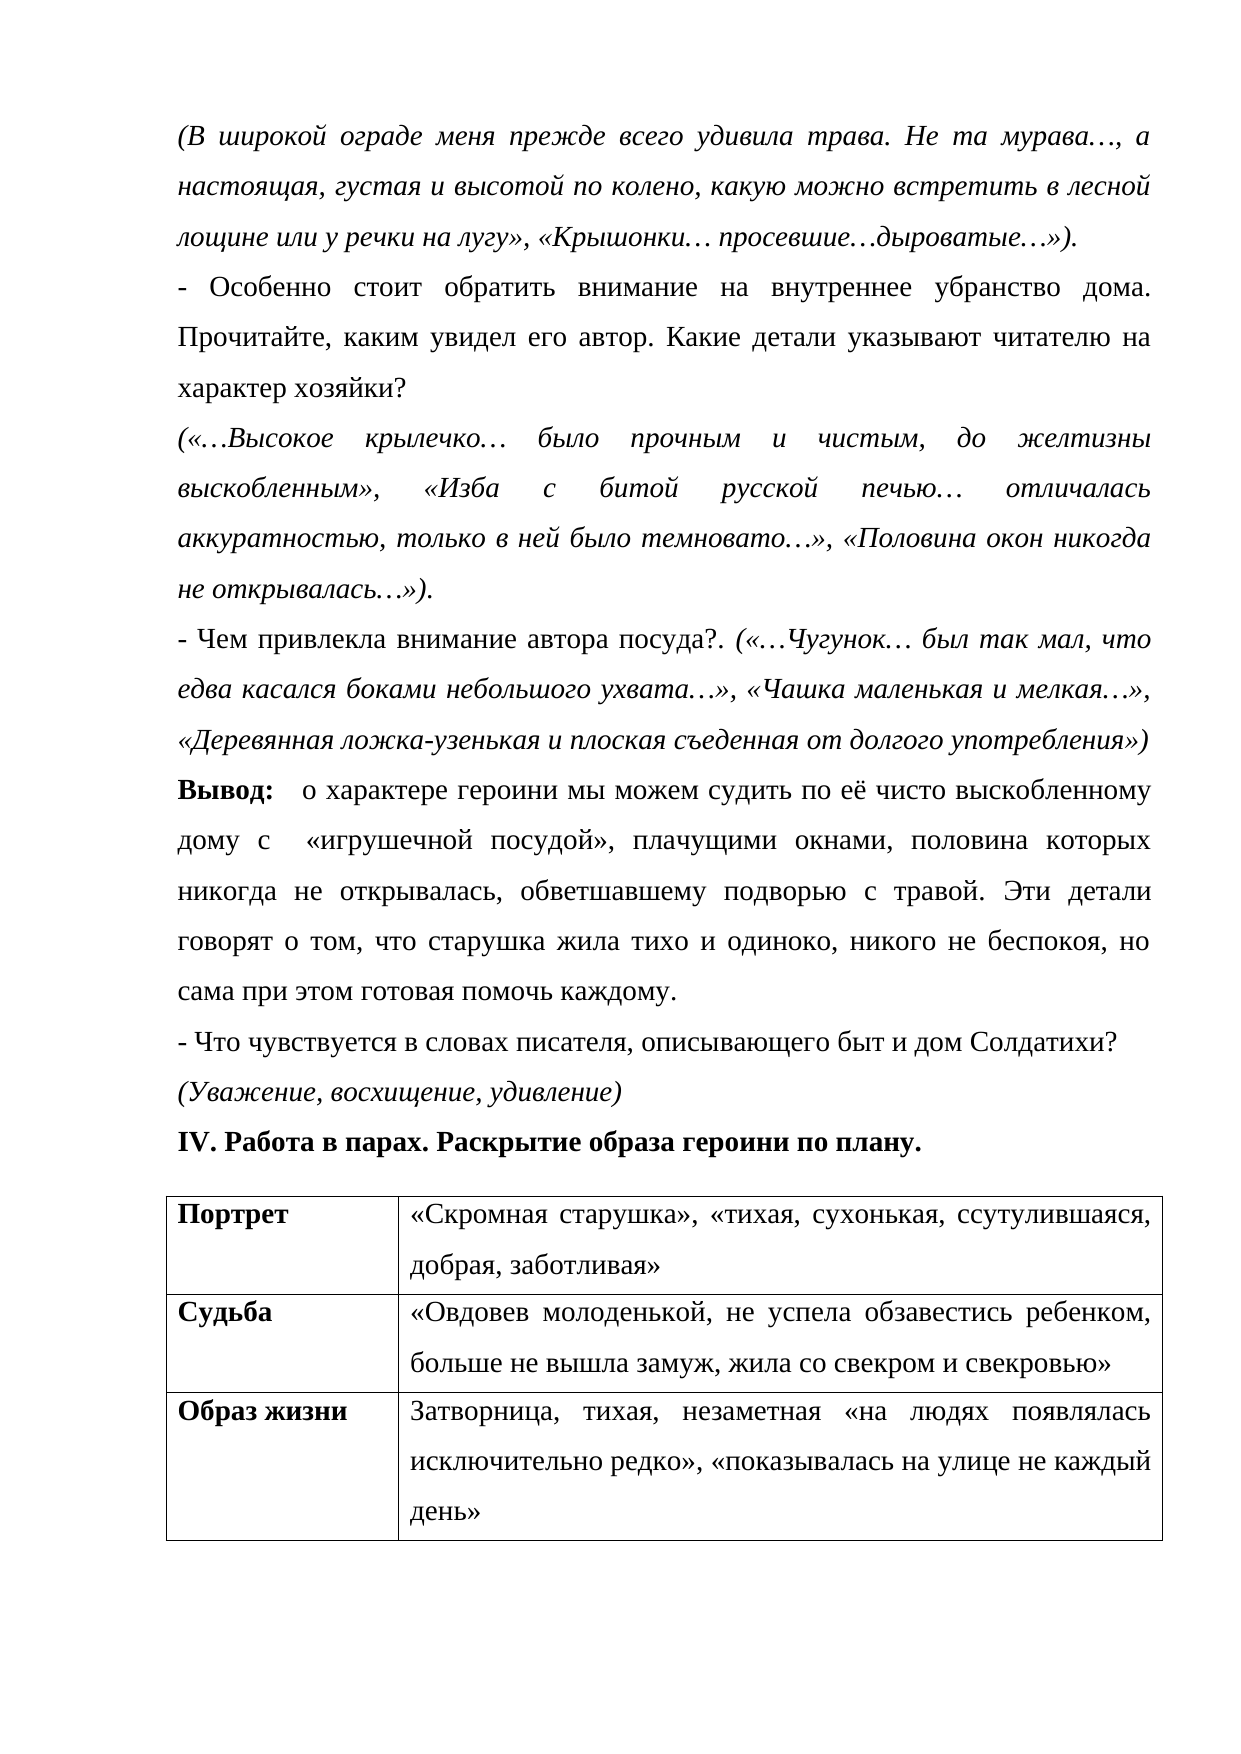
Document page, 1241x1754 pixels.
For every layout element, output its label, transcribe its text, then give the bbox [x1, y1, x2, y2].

table_cell Судьба [167, 1295, 398, 1392]
text - Что чувствуется в словах писателя, описывающего быт и дом Солдатихи? [177, 1024, 1152, 1057]
table_header Портрет [167, 1197, 398, 1293]
text («…Высокое крылечко… было прочным и чистым, до желтизны выскобленным», «Изба с битой русской печью… отличалась аккуратностью, только в ней было темновато…», «Половина окон никогда не открывалась…»). [177, 420, 1152, 604]
table_cell Затворница, тихая, незаметная «на людях появлялась исключительно редко», «показывалась на улице не каждый день» [399, 1393, 1162, 1540]
table_cell «Овдовев молоденькой, не успела обзавестись ребенком, больше не вышла замуж, жила со свекром и свекровью» [399, 1295, 1162, 1392]
text (Уважение, восхищение, удивление) [177, 1074, 1152, 1108]
table_header «Скромная старушка», «тихая, сухонькая, ссутулившаяся, добрая, заботливая» [399, 1197, 1162, 1293]
text - Чем привлекла внимание автора посуда?. («…Чугунок… был так мал, что едва касался боками небольшого ухвата…», «Чашка маленькая и мелкая…», «Деревянная ложка-узенькая и плоская съеденная от долгого употребления») [177, 621, 1152, 755]
text IV. Работа в парах. Раскрытие образа героини по плану. [177, 1124, 1152, 1158]
text (В широкой ограде меня прежде всего удивила трава. Не та мурава…, а настоящая, густая и высотой по колено, какую можно встретить в лесной лощине или у речки на лугу», «Крышонки… просевшие…дыроватые…»). [177, 118, 1152, 252]
text - Особенно стоит обратить внимание на внутреннее убранство дома. Прочитайте, каким увидел его автор. Какие детали указывают читателю на характер хозяйки? [177, 269, 1152, 403]
text Вывод: о характере героини мы можем судить по её чисто выскобленному дому с «игрушечной посудой», плачущими окнами, половина которых никогда не открывалась, обветшавшему подворью с травой. Эти детали говорят о том, что старушка жила тихо и одиноко, никого не беспокоя, но сама при этом готовая помочь каждому. [177, 772, 1152, 1007]
table_cell Образ жизни [167, 1393, 398, 1540]
